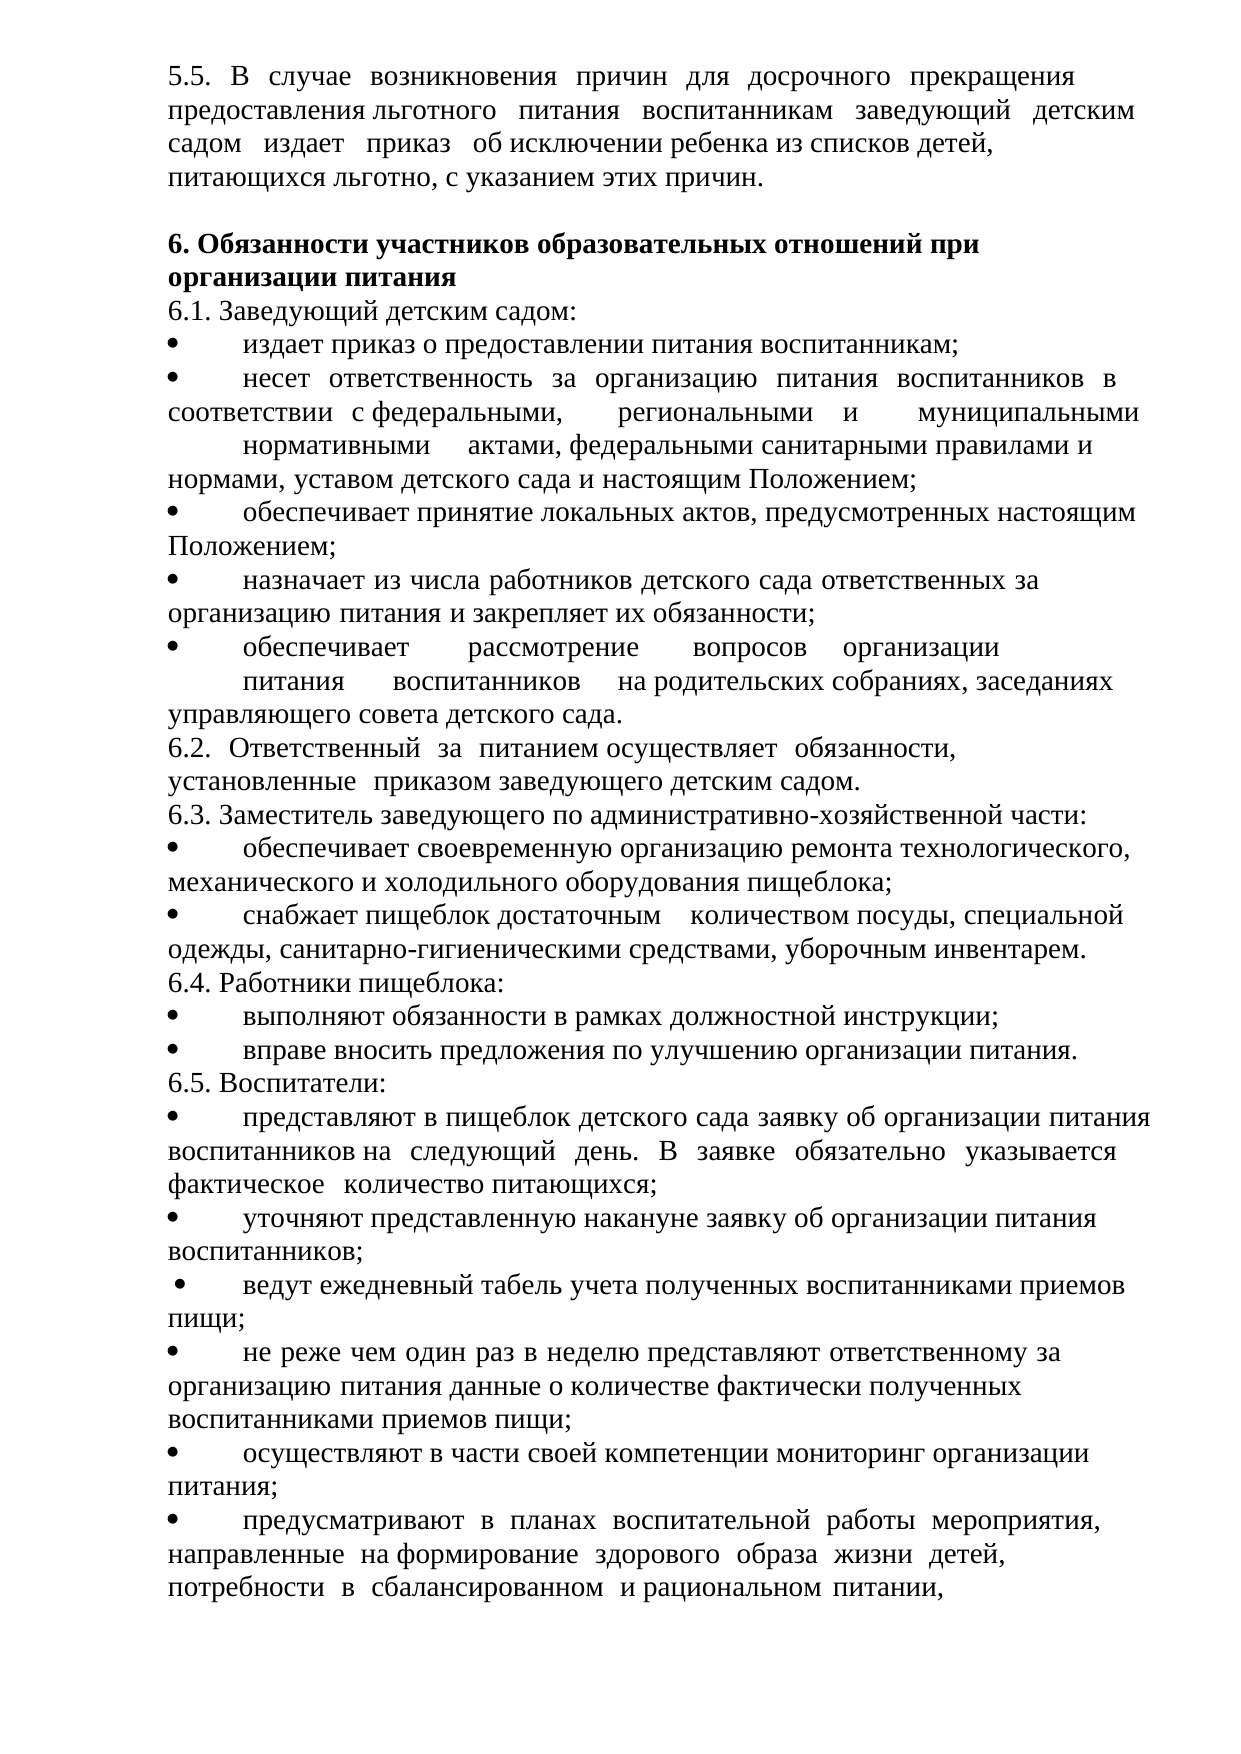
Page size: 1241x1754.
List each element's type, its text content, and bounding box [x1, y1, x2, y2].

text  вправе вносить предложения по улучшению организации питания. [168, 1032, 1152, 1066]
text  обеспечивает принятие локальных актов, предусмотренных настоящим Положением; [168, 494, 1152, 562]
text 5.5. В случае возникновения причин для досрочного прекращения предоставления льготного питания воспитанникам заведующий детским садом издает приказ об исключении ребенка из списков детей, питающихся льготно, с указанием этих причин. [168, 58, 1152, 192]
text  не реже чем один раз в неделю представляют ответственному за организацию питания данные о количестве фактически полученных воспитанниками приемов пищи; [168, 1334, 1152, 1435]
text  обеспечивает своевременную организацию ремонта технологического, механического и холодильного оборудования пищеблока; [168, 830, 1152, 897]
text  представляют в пищеблок детского сада заявку об организации питания воспитанников на следующий день. В заявке обязательно указывается фактическое количество питающихся; [168, 1099, 1152, 1200]
text 6.4. Работники пищеблока: [168, 965, 1152, 998]
text  назначает из числа работников детского сада ответственных за организацию питания и закрепляет их обязанности; [168, 562, 1152, 629]
text  уточняют представленную накануне заявку об организации питания воспитанников; [168, 1200, 1152, 1267]
text  издает приказ о предоставлении питания воспитанникам; [168, 327, 1152, 360]
text  обеспечивает рассмотрение вопросов организации питания воспитанников на родительских собраниях, заседаниях управляющего совета детского сада. [168, 629, 1152, 730]
text  осуществляют в части своей компетенции мониторинг организации питания; [168, 1435, 1152, 1502]
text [168, 1502, 1152, 1603]
text  выполняют обязанности в рамках должностной инструкции; [168, 998, 1152, 1032]
text 6.2. Ответственный за питанием осуществляет обязанности, установленные приказом заведующего детским садом. [168, 730, 1152, 797]
text  снабжает пищеблок достаточным количеством посуды, специальной одежды, санитарно-гигиеническими средствами, уборочным инвентарем. [168, 897, 1152, 965]
text  ведут ежедневный табель учета полученных воспитанниками приемов пищи; [168, 1267, 1152, 1334]
text 6.3. Заместитель заведующего по административно-хозяйственной части: [168, 797, 1152, 830]
text 6. Обязанности участников образовательных отношений при организации питания [168, 226, 1152, 293]
text  несет ответственность за организацию питания воспитанников в соответствии с федеральными, региональными и муниципальными нормативными актами, федеральными санитарными правилами и нормами, уставом детского сада и настоящим Положением; [168, 360, 1152, 494]
text 6.5. Воспитатели: [168, 1066, 1152, 1099]
text 6.1. Заведующий детским садом: [168, 293, 1152, 327]
